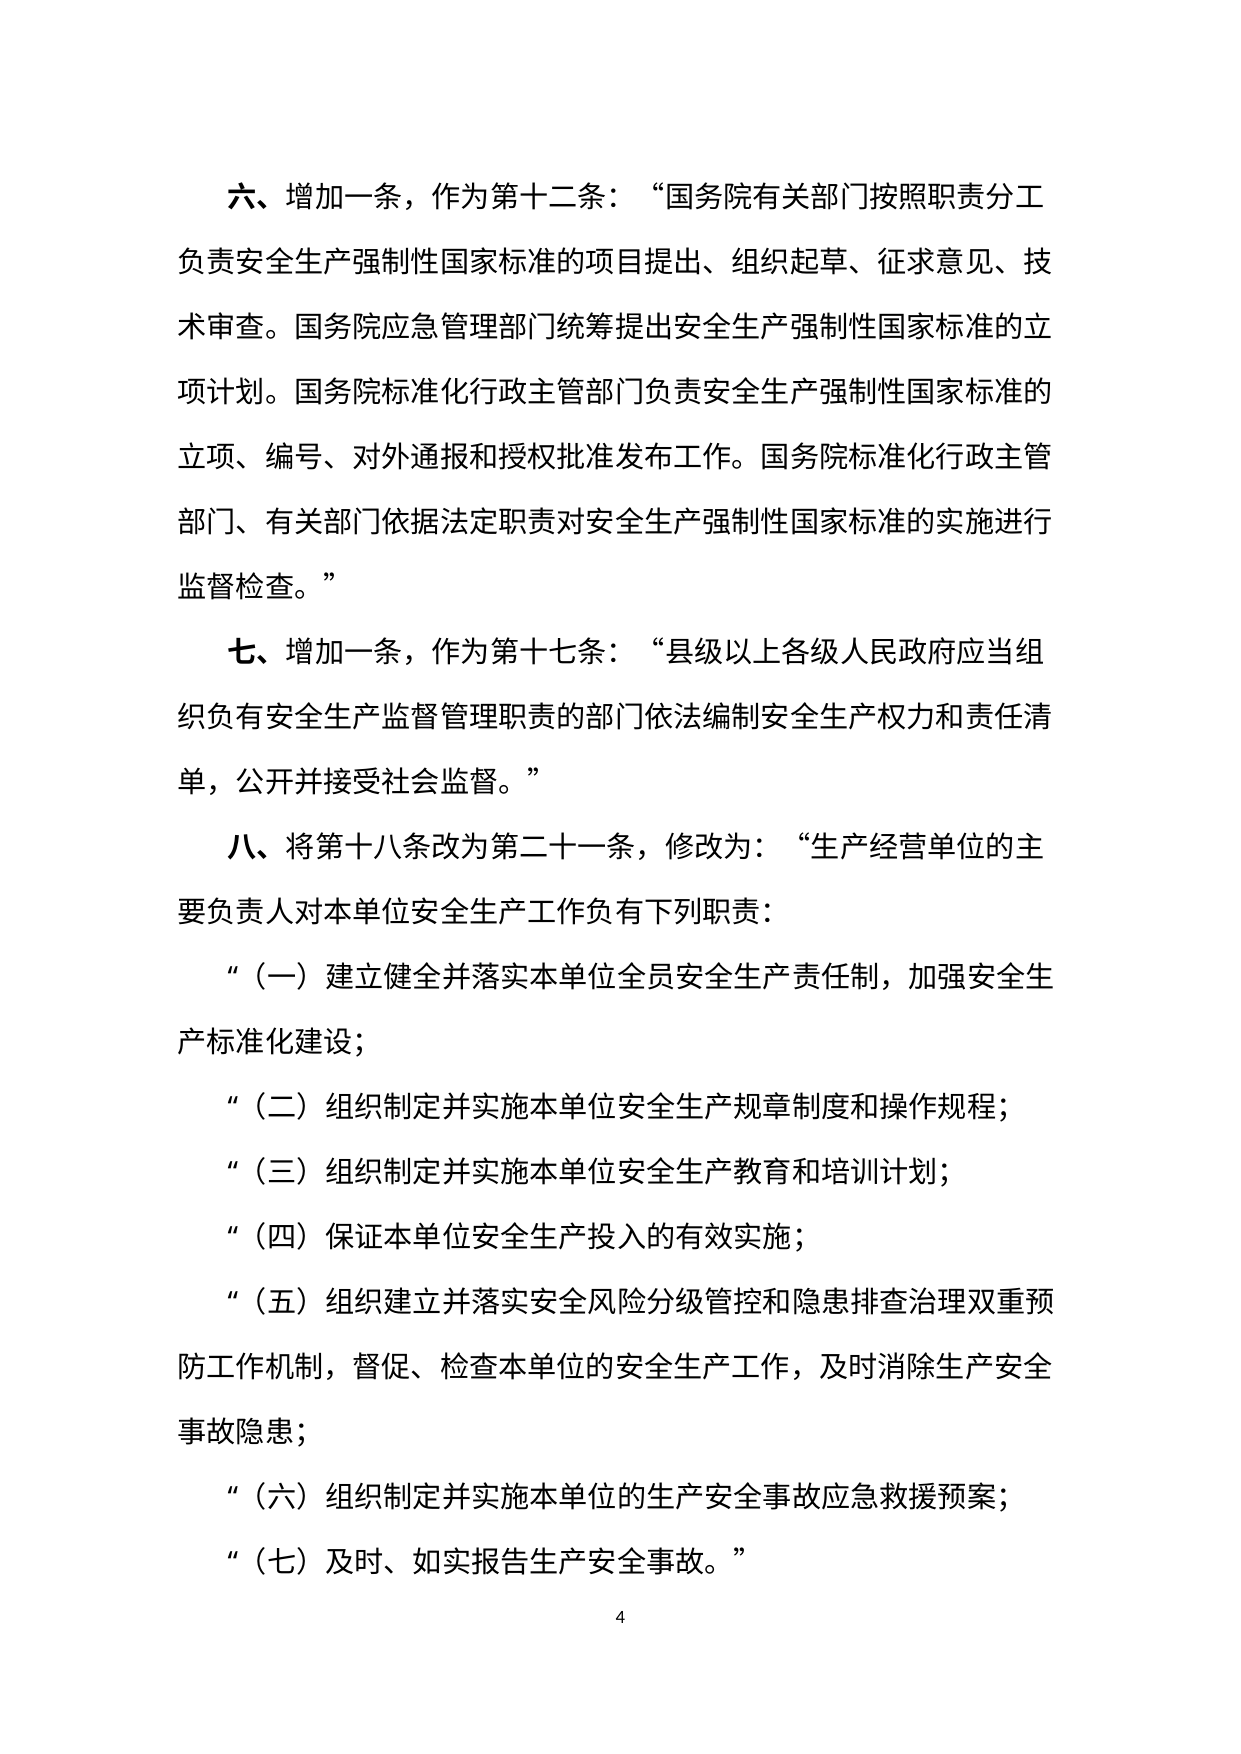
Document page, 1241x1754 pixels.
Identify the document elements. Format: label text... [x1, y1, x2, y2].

text “（四）保证本单位安全生产投入的有效实施； [177, 1202, 1063, 1267]
text 六、增加一条，作为第十二条：“国务院有关部门按照职责分工负责安全生产强制性国家标准的项目提出、组织起草、征求意见、技术审查。国务院应急管理部门统筹提出安全生产强制性国家标准的立项计划。国务院标准化行政主管部门负责安全生产强制性国家标准的立项、编号、对外通报和授权批准发布工作。国务院标准化行政主管部门、有关部门依据法定职责对安全生产强制性国家标准的实施进行监督检查。” [177, 162, 1063, 617]
text 八、将第十八条改为第二十一条，修改为：“生产经营单位的主要负责人对本单位安全生产工作负有下列职责： [177, 812, 1063, 942]
text 七、增加一条，作为第十七条：“县级以上各级人民政府应当组织负有安全生产监督管理职责的部门依法编制安全生产权力和责任清单，公开并接受社会监督。” [177, 617, 1063, 812]
text “（七）及时、如实报告生产安全事故。” [177, 1527, 1063, 1592]
text “（一）建立健全并落实本单位全员安全生产责任制，加强安全生产标准化建设； [177, 942, 1063, 1072]
text “（五）组织建立并落实安全风险分级管控和隐患排查治理双重预防工作机制，督促、检查本单位的安全生产工作，及时消除生产安全事故隐患； [177, 1267, 1063, 1462]
text “（三）组织制定并实施本单位安全生产教育和培训计划； [177, 1137, 1063, 1202]
text “（二）组织制定并实施本单位安全生产规章制度和操作规程； [177, 1072, 1063, 1137]
text “（六）组织制定并实施本单位的生产安全事故应急救援预案； [177, 1462, 1063, 1527]
